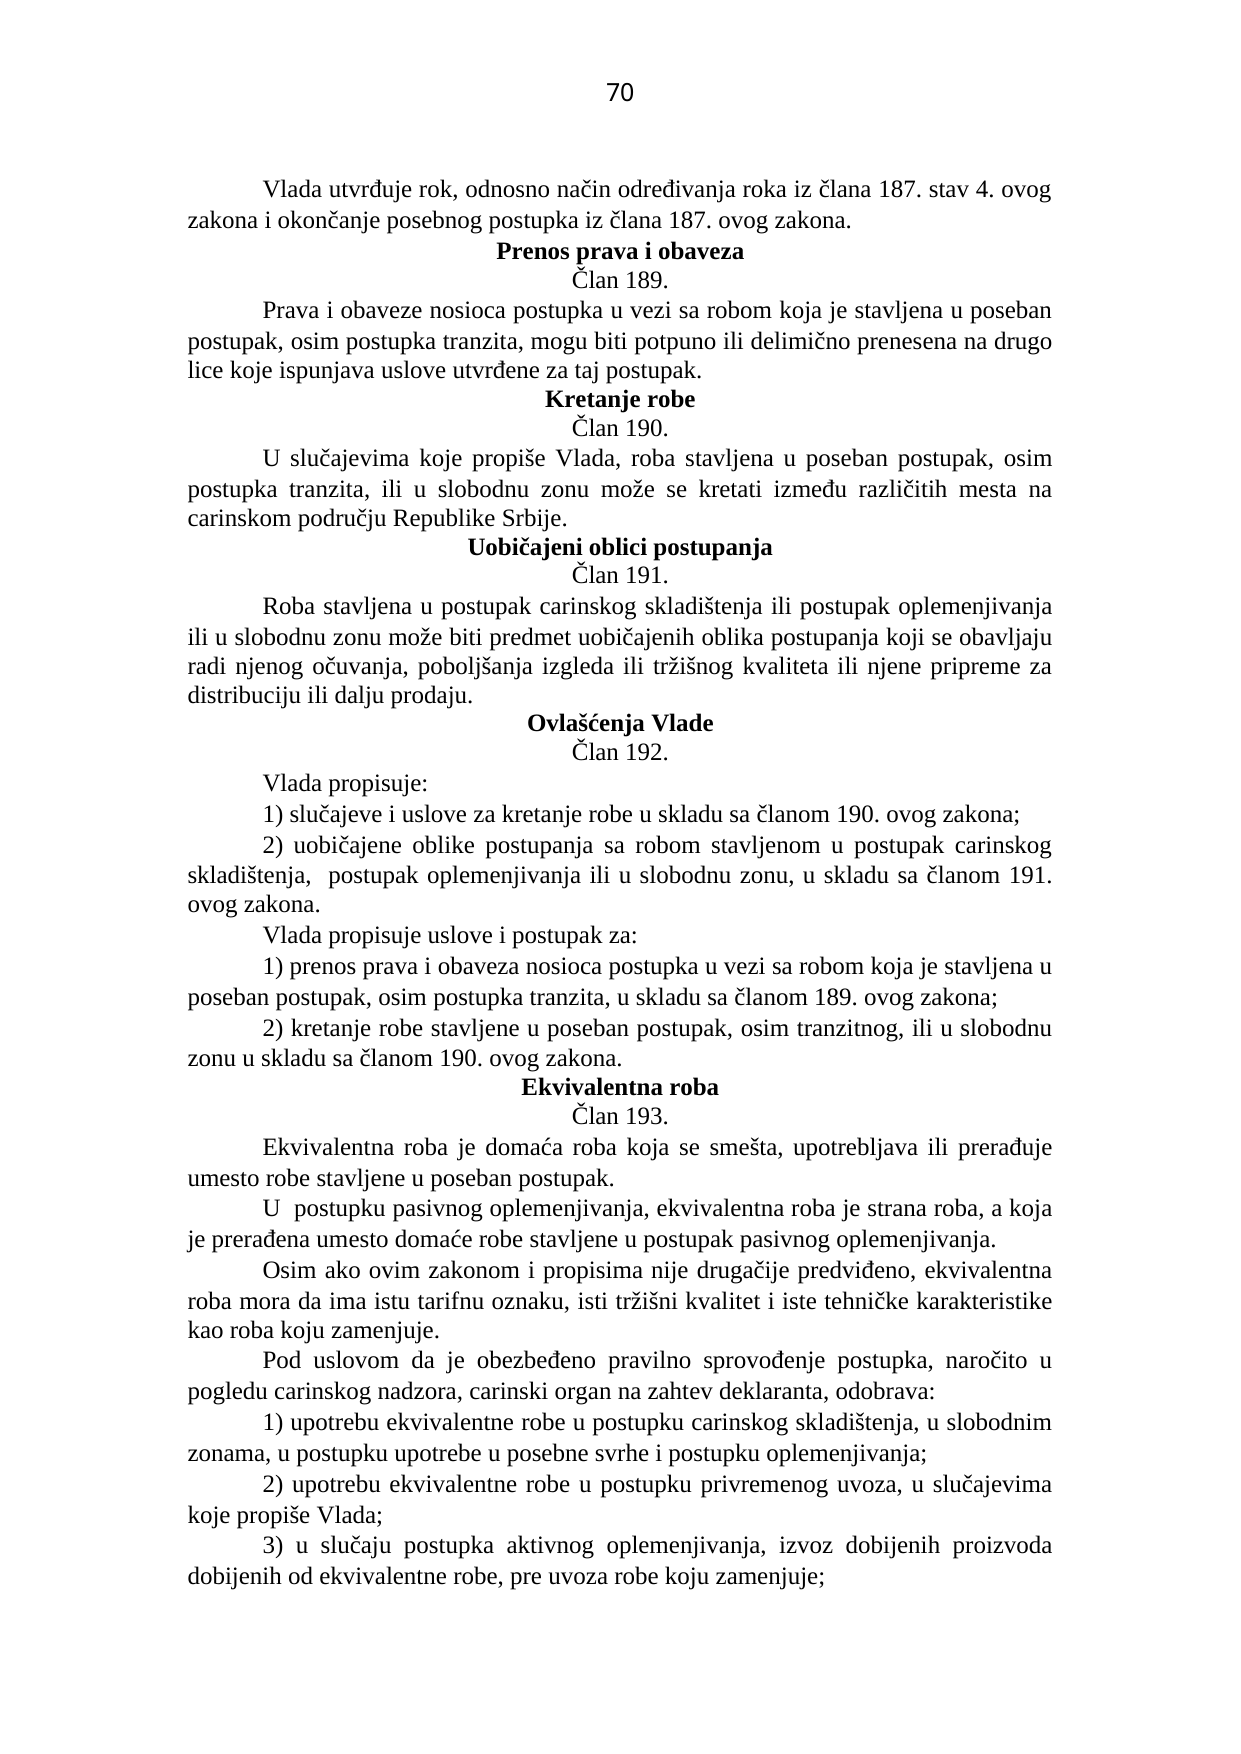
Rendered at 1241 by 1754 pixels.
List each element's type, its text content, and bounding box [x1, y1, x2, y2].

text {0>(c) in the case of the inward processing procedure, the export of processed products obtained from equivalent goods before the import of the goods they are replacing;<}0{>3) u slučaju postupka aktivnog oplemenjivanja, izvoz dobijenih proizvoda dobijenih od ekvivalentne robe, pre uvoza robe koju zamenjuje;<0} [187, 1531, 1053, 1592]
text {0>2. The customs authorities shall, upon application, authorise the following, provided that the proper conduct of the procedure, in particular as regards customs supervision, is ensured:<}0{>Pod uslovom da je obezbeđeno pravilno sprovođenje postupka, naročito u pogledu carinskog nadzora, carinski organ na zahtev deklaranta, odobrava: <0} [187, 1346, 1053, 1407]
text {0>The Commission shall be empowered to adopt delegated acts, in accordance with Article 284, in order to determine the time- limit referred to in Article 215(4).<}78{>Vlada utvrđuje rok, odnosno način određivanja roka iz člana 187. stav 4. ovog zakona<0} i okončanje posebnog postupka iz člana 187. ovog zakona. [187, 174, 1053, 236]
text {0>The Commission shall be empowered to adopt delegated acts in accordance with Article 284:<}91{>Vlada propisuje:<0} [187, 768, 1053, 799]
text {0>(a) the use of equivalent goods under customs warehousing, free zones, end-use and a processing procedure;<}0{>1) upotrebu ekvivalentne robe u postupku carinskog skladištenja, u slobodnim zonama, u postupku upotrebe u posebne svrhe i postupku oplemenjivanja;<0} [187, 1407, 1053, 1469]
text {0>(b) the use of equivalent goods under the temporary admission procedure, in specific cases;<}0{>2) upotrebu ekvivalentne robe u postupku privremenog uvoza, u slučajevima koje propiše Vlada;<0} [187, 1469, 1053, 1531]
text Kretanje robe [187, 384, 1053, 413]
text {0>(b) the movement of goods placed under a special procedure other than transit or in a free zone in accordance with Article 219.<}0{>2) kretanje robe stavljene u poseban postupak, osim tranzitnog, ili u slobodnu zonu u skladu sa članom 190. ovog zakona. [187, 1013, 1053, 1072]
text Član 190. <0} [187, 413, 1053, 443]
text Član 191. <0} [187, 561, 1053, 591]
text Prenos prava i obaveza [187, 236, 1053, 265]
text {0>(a) laying down the cases and the conditions for the movement of goods placed under a special procedure other than transit or in a free zone in accordance with Article 219;<}0{>1) slučajeve i uslove za kretanje robe u skladu sa članom 190. ovog zakona;<0} [187, 799, 1053, 830]
text {0>The Commission shall specify, by means of implementing acts, the procedural rules for:<}0{>Vlada propisuje uslove i postupak za:<0} [187, 920, 1053, 951]
text {0>Except where otherwise provided, equivalent goods shall have the same eight-digit Combined Nomenclature code, the same commercial quality and the same technical characteristics as the goods which they are replacing.<}0{>Osim ako ovim zakonom i propisima nije drugačije predviđeno, ekvivalentna roba mora da ima istu tarifnu oznaku, isti tržišni kvalitet i iste tehničke karakteristike kao roba koju zamenjuje.<0} [187, 1255, 1053, 1346]
text {0>Goods placed under customs warehousing or a processing procedure or in a free zone may undergo usual forms of handling intended to preserve them, improve their appearance or marketable quality or prepare them for distribution or resale.<}0{>Roba stavljena u postupak carinskog skladištenja ili postupak oplemenjivanja ili u slobodnu zonu može biti predmet uobičajenih oblika postupanja koji se obavljaju radi njenog očuvanja, poboljšanja izgleda ili tržišnog kvaliteta ili njene pripreme za distribuciju ili dalju prodaju. [187, 591, 1053, 708]
text {0>1. Equivalent goods shall consist in Union goods which are stored, used or processed instead of the goods placed under a special procedure.<}0{>Ekvivalentna roba je domaća roba koja se smešta, upotrebljava ili prerađuje umesto robe stavljene u poseban postupak.<0} [187, 1132, 1053, 1193]
text Ekvivalentna roba [187, 1072, 1053, 1101]
text Ovlašćenja Vlade [187, 708, 1053, 737]
text Član 192. <0} [187, 737, 1053, 768]
text {0>Under the outward processing procedure, equivalent goods shall consist in non-Union goods which are processed instead of Union goods placed under the outward processing procedure.<}0{>U postupku pasivnog oplemenjivanja, ekvivalentna roba je strana roba, a koja je prerađena umesto domaće robe stavljene u postupak pasivnog oplemenjivanja.<0} [187, 1193, 1053, 1255]
text {0>(b) determining the usual forms of handling for goods placed under customs warehousing or a processing procedure or in a free zone as referred to in Article 220.<}0{>2) uobičajene oblike postupanja sa robom stavljenom u postupak carinskog skladištenja, postupak oplemenjivanja ili u slobodnu zonu, u skladu sa članom 191. ovog zakona.<0} [187, 830, 1053, 920]
text {0>(a) transferring the rights and obligations of the holder of the procedure with regard to goods which have been placed under a special procedure other than transit in accordance with Article 218;<}0{>1) prenos prava i obaveza nosioca postupka u vezi sa robom koja je stavljena u poseban postupak, osim postupka tranzita, u skladu sa članom 189. ovog zakona;<0} [187, 951, 1053, 1013]
text Član 193. <0} [187, 1101, 1053, 1132]
text Uobičajeni oblici postupanja [187, 532, 1053, 561]
text {0>In specific cases, goods placed under a special procedure other than transit or in a free zone may be moved between different places in the customs territory of the Union.<}0{>U slučajevima koje propiše Vlada, roba stavljena u poseban postupak, osim postupka tranzita, ili u slobodnu zonu može se kretati između različitih mesta na carinskom području Republike Srbije. [187, 443, 1053, 532]
text {0>The rights and obligations of the holder of a procedure with regard to goods which have been placed under a special procedure other than transit may be fully or partially transferred to another person who fulfils the conditions laid down for the procedure concerned.<}0{>Prava i obaveze nosioca postupka u vezi sa robom koja je stavljena u poseban postupak, osim postupka tranzita, mogu biti potpuno ili delimično prenesena na drugo lice koje ispunjava uslove utvrđene za taj postupak. [187, 296, 1053, 384]
text Član 189. <0} [187, 265, 1053, 296]
